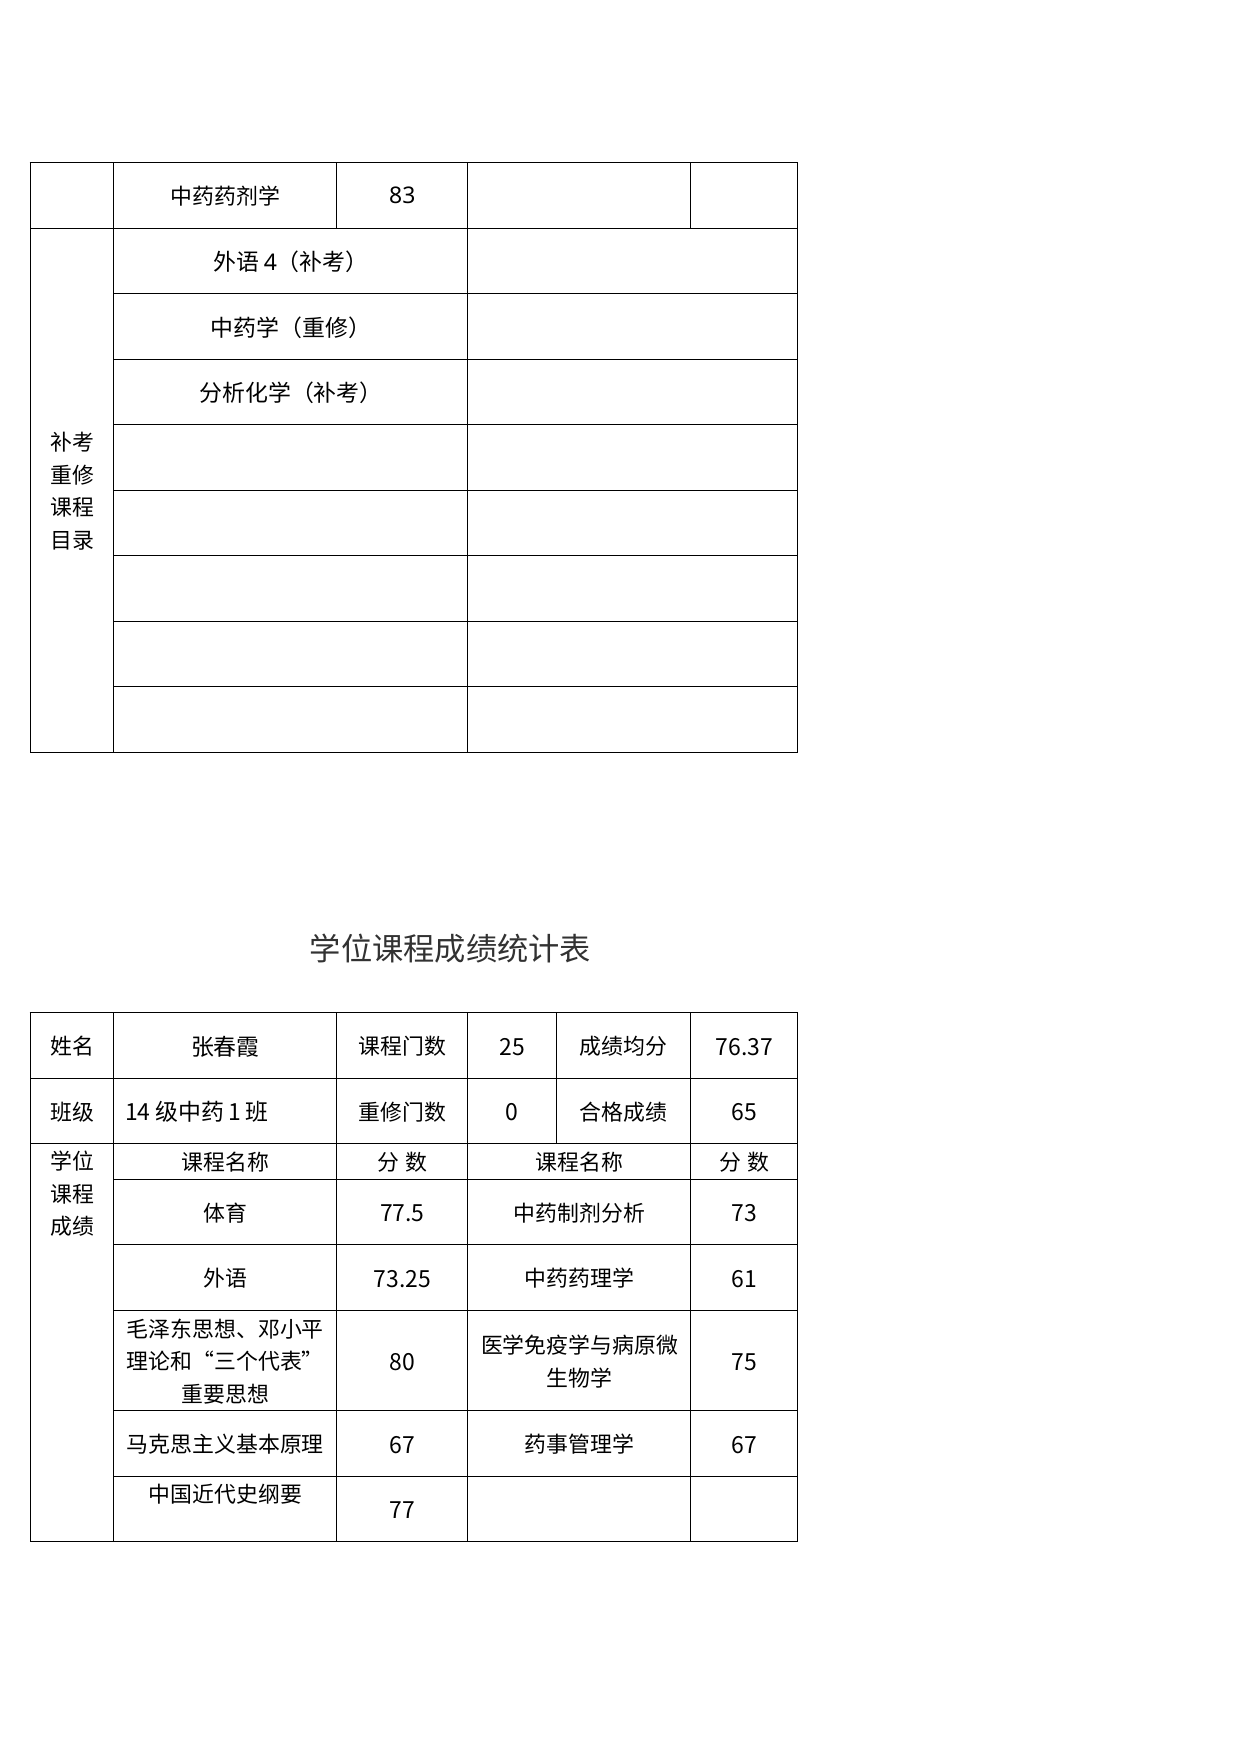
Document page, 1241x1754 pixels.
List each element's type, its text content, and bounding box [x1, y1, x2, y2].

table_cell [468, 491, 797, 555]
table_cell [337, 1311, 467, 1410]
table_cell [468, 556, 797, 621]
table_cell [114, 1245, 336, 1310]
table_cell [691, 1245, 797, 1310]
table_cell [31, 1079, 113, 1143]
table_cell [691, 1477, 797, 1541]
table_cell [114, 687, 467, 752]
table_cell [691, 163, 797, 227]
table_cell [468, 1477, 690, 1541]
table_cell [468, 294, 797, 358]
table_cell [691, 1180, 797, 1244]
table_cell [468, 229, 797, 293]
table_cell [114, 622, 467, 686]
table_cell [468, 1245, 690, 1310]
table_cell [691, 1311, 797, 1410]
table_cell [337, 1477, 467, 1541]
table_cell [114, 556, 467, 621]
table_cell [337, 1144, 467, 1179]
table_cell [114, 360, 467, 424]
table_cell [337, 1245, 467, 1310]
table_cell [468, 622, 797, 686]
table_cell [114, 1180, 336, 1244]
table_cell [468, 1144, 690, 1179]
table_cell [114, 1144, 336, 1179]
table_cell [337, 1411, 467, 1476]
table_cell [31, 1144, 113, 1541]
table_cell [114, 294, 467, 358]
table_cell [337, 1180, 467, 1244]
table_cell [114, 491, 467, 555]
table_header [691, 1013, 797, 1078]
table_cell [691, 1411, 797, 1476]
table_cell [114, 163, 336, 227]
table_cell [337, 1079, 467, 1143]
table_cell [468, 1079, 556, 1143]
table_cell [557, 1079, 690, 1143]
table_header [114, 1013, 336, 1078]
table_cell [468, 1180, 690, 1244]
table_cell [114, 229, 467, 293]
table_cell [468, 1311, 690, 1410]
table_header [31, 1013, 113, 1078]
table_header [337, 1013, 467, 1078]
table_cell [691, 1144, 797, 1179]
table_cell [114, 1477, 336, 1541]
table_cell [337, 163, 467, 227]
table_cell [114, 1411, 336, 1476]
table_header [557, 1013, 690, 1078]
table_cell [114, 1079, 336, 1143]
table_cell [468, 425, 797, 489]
text 学位课程成绩统计表 [29, 915, 1053, 980]
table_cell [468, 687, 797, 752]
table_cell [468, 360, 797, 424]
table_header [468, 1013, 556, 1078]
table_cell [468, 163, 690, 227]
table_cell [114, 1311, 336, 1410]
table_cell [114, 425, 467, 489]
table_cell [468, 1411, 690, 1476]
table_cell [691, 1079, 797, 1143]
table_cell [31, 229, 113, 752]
